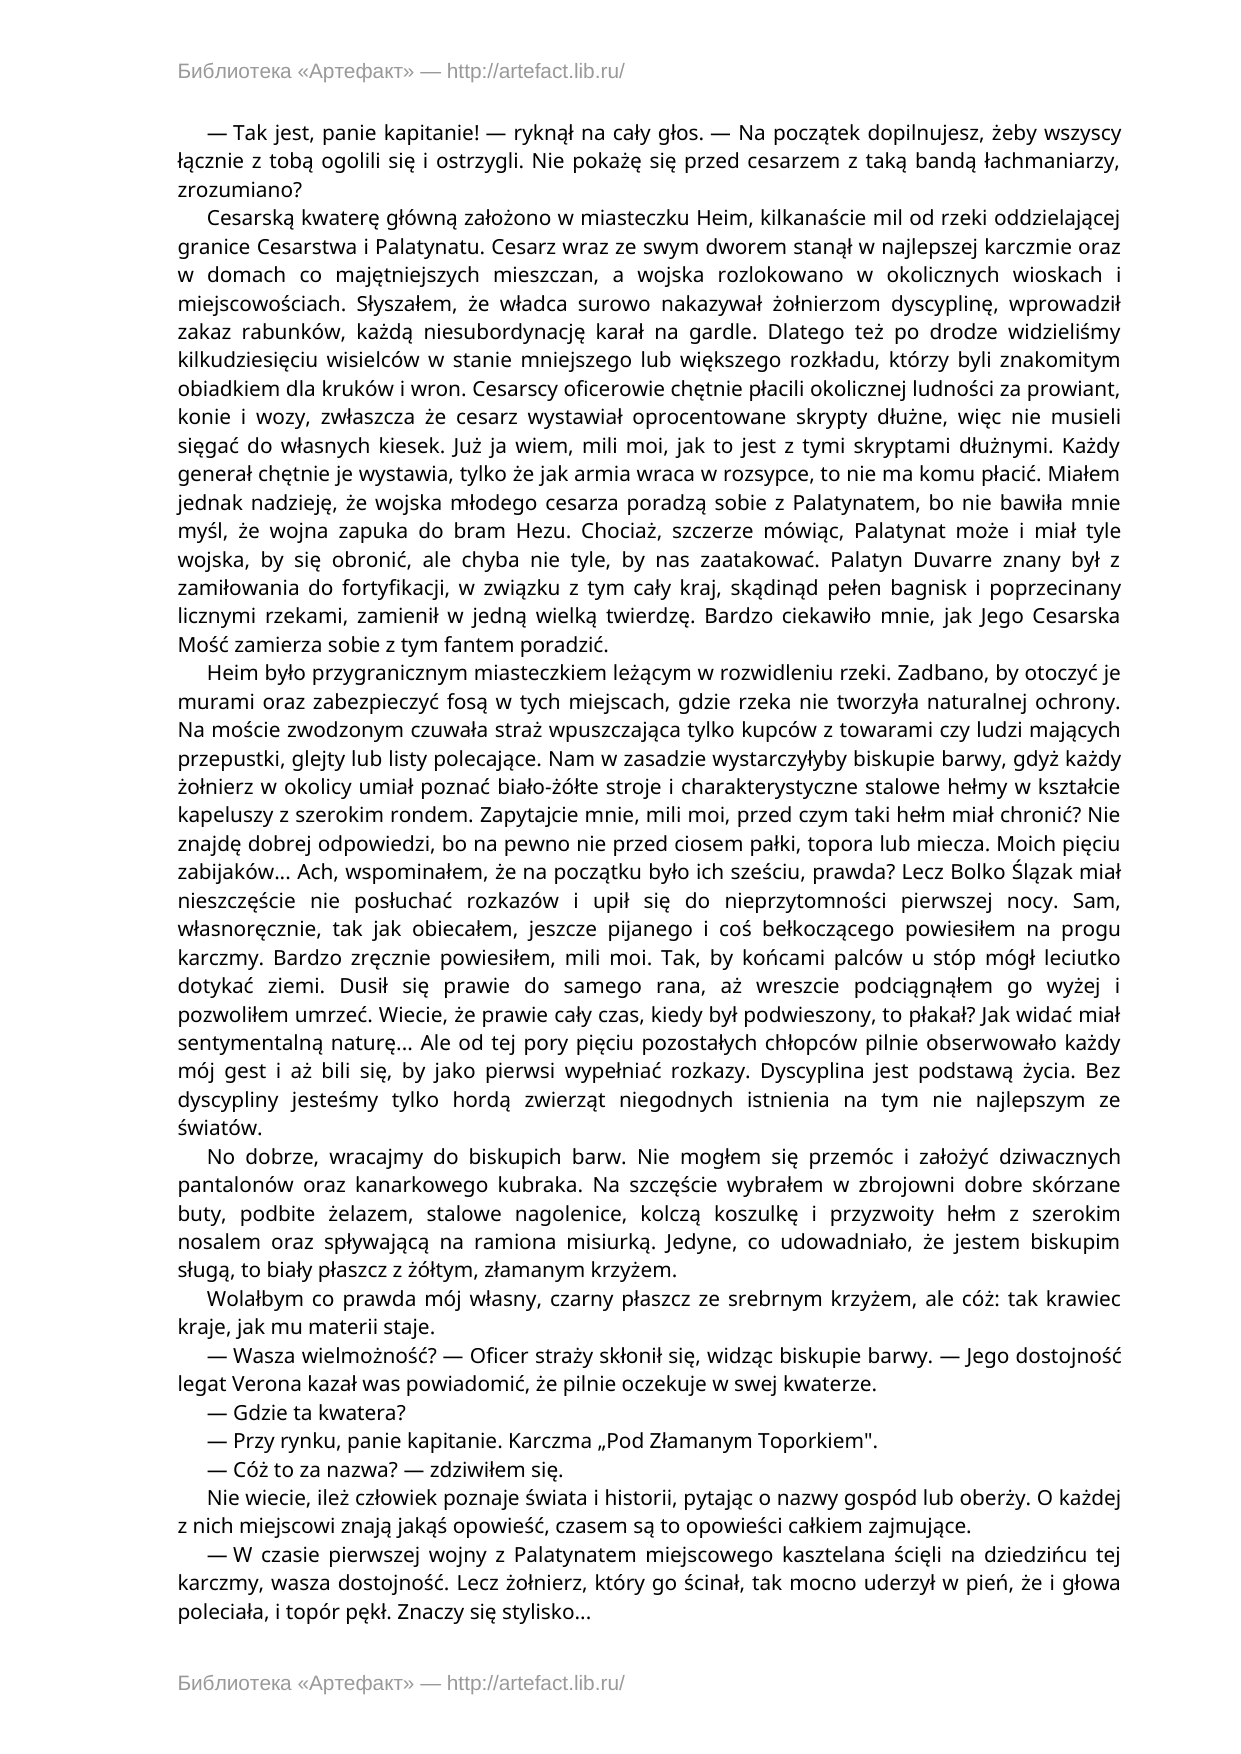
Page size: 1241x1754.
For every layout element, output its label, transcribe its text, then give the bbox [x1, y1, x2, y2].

text Wolałbym co prawda mój własny, czarny płaszcz ze srebrnym krzyżem, ale cóż: tak krawiec kraje, jak mu materii staje. [177, 1284, 1122, 1341]
text — Tak jest, panie kapitanie! — ryknął na cały głos. — Na początek dopilnujesz, żeby wszyscy łącznie z tobą ogolili się i ostrzygli. Nie pokażę się przed cesarzem z taką bandą łachmaniarzy, zrozumiano? [177, 118, 1122, 203]
text — Przy rynku, panie kapitanie. Karczma „Pod Złamanym Toporkiem". [177, 1426, 1122, 1455]
text — W czasie pierwszej wojny z Palatynatem miejscowego kasztelana ścięli na dziedzińcu tej karczmy, wasza dostojność. Lecz żołnierz, który go ścinał, tak mocno uderzył w pień, że i głowa poleciała, i topór pękł. Znaczy się stylisko... [177, 1540, 1122, 1625]
text Cesarską kwaterę główną założono w miasteczku Heim, kilkanaście mil od rzeki oddzielającej granice Cesarstwa i Palatynatu. Cesarz wraz ze swym dworem stanął w najlepszej karczmie oraz w domach co majętniejszych mieszczan, a wojska rozlokowano w okolicznych wioskach i miejscowościach. Słyszałem, że władca surowo nakazywał żołnierzom dyscyplinę, wprowadził zakaz rabunków, każdą niesubordynację karał na gardle. Dlatego też po drodze widzieliśmy kilkudziesięciu wisielców w stanie mniejszego lub większego rozkładu, którzy byli znakomitym obiadkiem dla kruków i wron. Cesarscy oficerowie chętnie płacili okolicznej ludności za prowiant, konie i wozy, zwłaszcza że cesarz wystawiał oprocentowane skrypty dłużne, więc nie musieli sięgać do własnych kiesek. Już ja wiem, mili moi, jak to jest z tymi skryptami dłużnymi. Każdy generał chętnie je wystawia, tylko że jak armia wraca w rozsypce, to nie ma komu płacić. Miałem jednak nadzieję, że wojska młodego cesarza poradzą sobie z Palatynatem, bo nie bawiła mnie myśl, że wojna zapuka do bram Hezu. Chociaż, szczerze mówiąc, Palatynat może i miał tyle wojska, by się obronić, ale chyba nie tyle, by nas zaatakować. Palatyn Duvarre znany był z zamiłowania do fortyfikacji, w związku z tym cały kraj, skądinąd pełen bagnisk i poprzecinany licznymi rzekami, zamienił w jedną wielką twierdzę. Bardzo ciekawiło mnie, jak Jego Cesarska Mość zamierza sobie z tym fantem poradzić. [177, 203, 1122, 658]
text No dobrze, wracajmy do biskupich barw. Nie mogłem się przemóc i założyć dziwacznych pantalonów oraz kanarkowego kubraka. Na szczęście wybrałem w zbrojowni dobre skórzane buty, podbite żelazem, stalowe nagolenice, kolczą koszulkę i przyzwoity hełm z szerokim nosalem oraz spływającą na ramiona misiurką. Jedyne, co udowadniało, że jestem biskupim sługą, to biały płaszcz z żółtym, złamanym krzyżem. [177, 1142, 1122, 1284]
text — Wasza wielmożność? — Oficer straży skłonił się, widząc biskupie barwy. — Jego dostojność legat Verona kazał was powiadomić, że pilnie oczekuje w swej kwaterze. [177, 1341, 1122, 1398]
text — Gdzie ta kwatera? [177, 1398, 1122, 1426]
text Nie wiecie, ileż człowiek poznaje świata i historii, pytając o nazwy gospód lub oberży. O każdej z nich miejscowi znają jakąś opowieść, czasem są to opowieści całkiem zajmujące. [177, 1483, 1122, 1540]
text — Cóż to za nazwa? — zdziwiłem się. [177, 1455, 1122, 1483]
text Heim było przygranicznym miasteczkiem leżącym w rozwidleniu rzeki. Zadbano, by otoczyć je murami oraz zabezpieczyć fosą w tych miejscach, gdzie rzeka nie tworzyła naturalnej ochrony. Na moście zwodzonym czuwała straż wpuszczająca tylko kupców z towarami czy ludzi mających przepustki, glejty lub listy polecające. Nam w zasadzie wystarczyłyby biskupie barwy, gdyż każdy żołnierz w okolicy umiał poznać biało-żółte stroje i charakterystyczne stalowe hełmy w kształcie kapeluszy z szerokim rondem. Zapytajcie mnie, mili moi, przed czym taki hełm miał chronić? Nie znajdę dobrej odpowiedzi, bo na pewno nie przed ciosem pałki, topora lub miecza. Moich pięciu zabijaków... Ach, wspominałem, że na początku było ich sześciu, prawda? Lecz Bolko Ślązak miał nieszczęście nie posłuchać rozkazów i upił się do nieprzytomności pierwszej nocy. Sam, własnoręcznie, tak jak obiecałem, jeszcze pijanego i coś bełkoczącego powiesiłem na progu karczmy. Bardzo zręcznie powiesiłem, mili moi. Tak, by końcami palców u stóp mógł leciutko dotykać ziemi. Dusił się prawie do samego rana, aż wreszcie podciągnąłem go wyżej i pozwoliłem umrzeć. Wiecie, że prawie cały czas, kiedy był podwieszony, to płakał? Jak widać miał sentymentalną naturę... Ale od tej pory pięciu pozostałych chłopców pilnie obserwowało każdy mój gest i aż bili się, by jako pierwsi wypełniać rozkazy. Dyscyplina jest podstawą życia. Bez dyscypliny jesteśmy tylko hordą zwierząt niegodnych istnienia na tym nie najlepszym ze światów. [177, 658, 1122, 1142]
